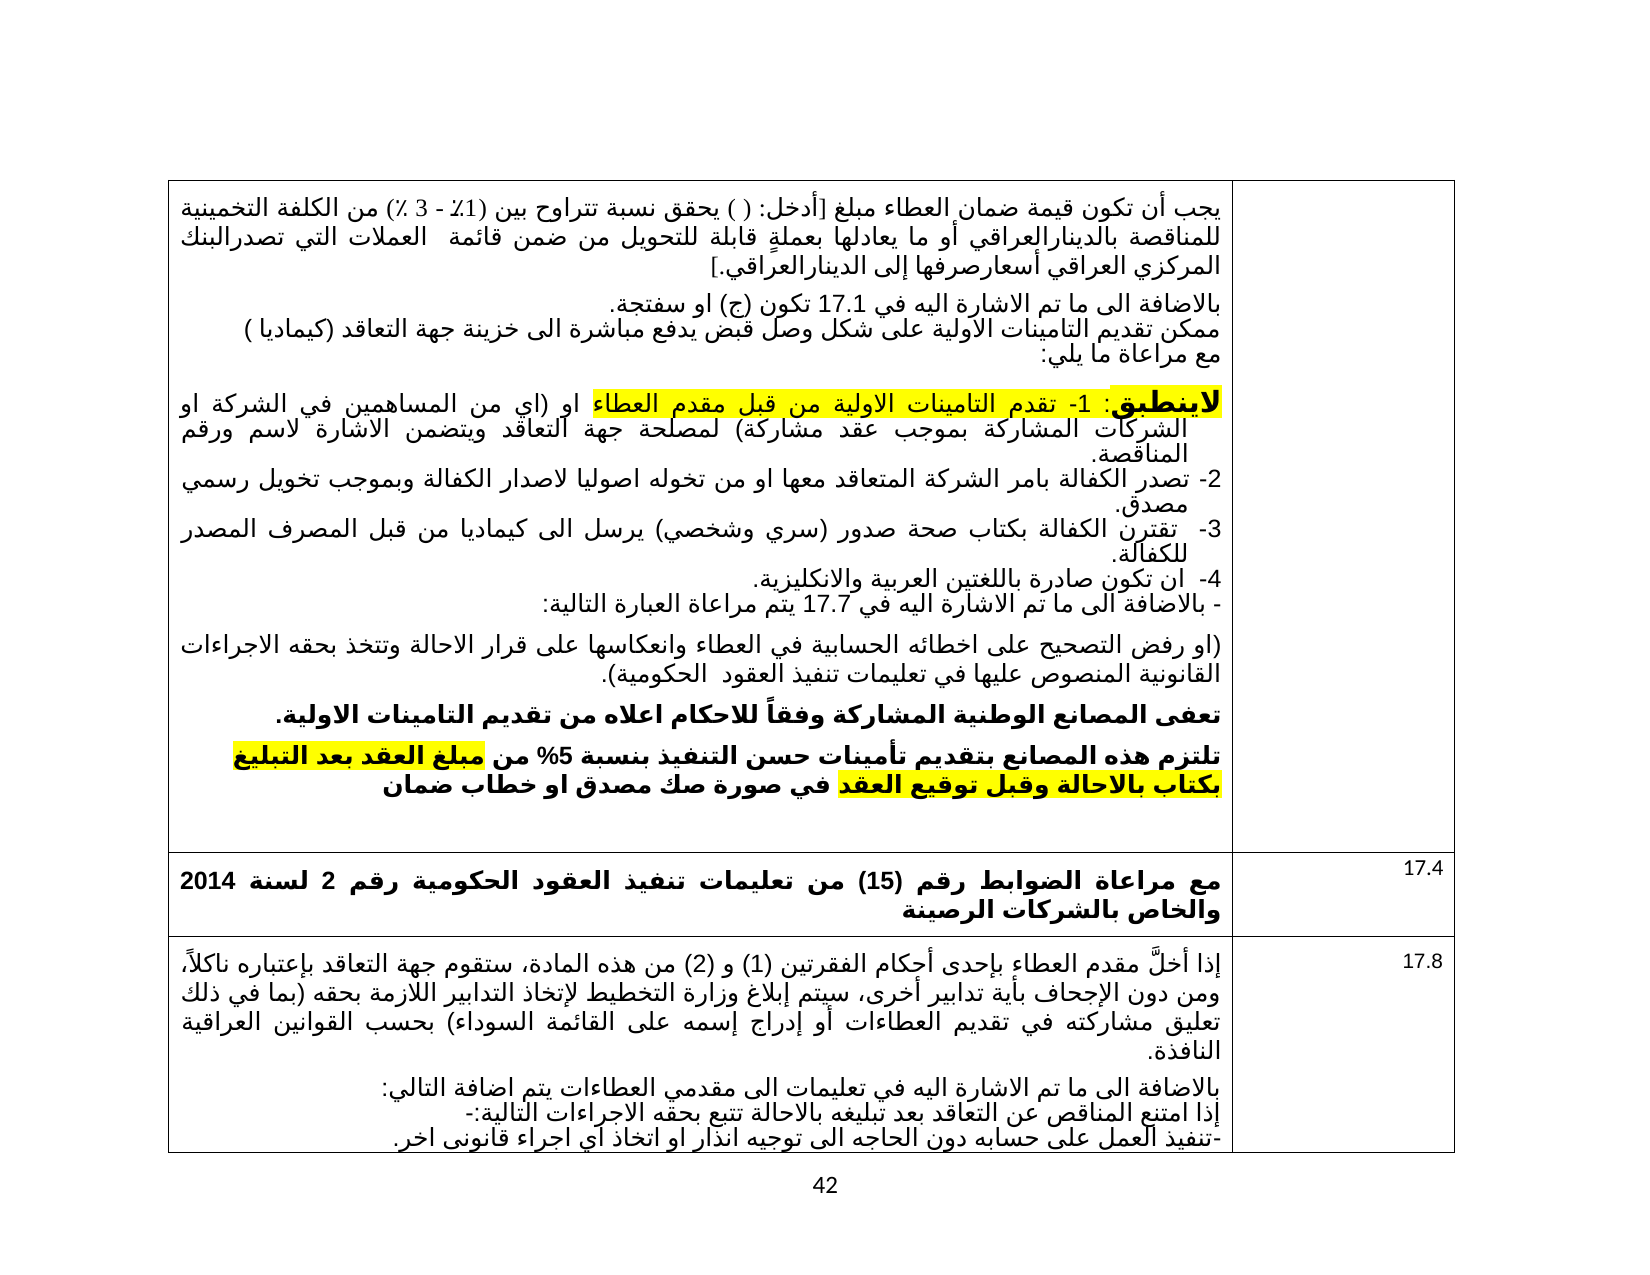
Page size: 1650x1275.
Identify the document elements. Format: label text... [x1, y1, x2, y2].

table_cell يجب أن تكون قيمة ضمان العطاء مبلغ [أدخل: ( ) يحقق نسبة تتراوح بين (1٪ - 3 ٪) من الكلفة التخمينية للمناقصة بالدينارالعراقي أو ما يعادلها بعملةٍ قابلة للتحويل من ضمن قائمة العملات التي تصدرالبنك المركزي العراقي أسعارصرفها إلى الدينارالعراقي.] بالاضافة الى ما تم الاشارة اليه في 17.1 تكون (ج) او سفتجة. ممكن تقديم التامينات الاولية على شكل وصل قبض يدفع مباشرة الى خزينة جهة التعاقد (كيماديا ) مع مراعاة ما يلي: لاينطبق: 1- تقدم التامينات الاولية من قبل مقدم العطاء او (اي من المساهمين في الشركة او الشركات المشاركة بموجب عقد مشاركة) لمصلحة جهة التعاقد ويتضمن الاشارة لاسم ورقم المناقصة. 2- تصدر الكفالة بامر الشركة المتعاقد معها او من تخوله اصوليا لاصدار الكفالة وبموجب تخويل رسمي مصدق. 3- تقترن الكفالة بكتاب صحة صدور (سري وشخصي) يرسل الى كيماديا من قبل المصرف المصدر للكفالة. 4- ان تكون صادرة باللغتين العربية والانكليزية. - بالاضافة الى ما تم الاشارة اليه في 17.7 يتم مراعاة العبارة التالية: (او رفض التصحيح على اخطائه الحسابية في العطاء وانعكاسها على قرار الاحالة وتتخذ بحقه الاجراءات القانونية المنصوص عليها في تعليمات تنفيذ العقود الحكومية). تعفى المصانع الوطنية المشاركة وفقاً للاحكام اعلاه من تقديم التامينات الاولية. تلتزم هذه المصانع بتقديم تأمينات حسن التنفيذ بنسبة 5% من مبلغ العقد بعد التبليغ بكتاب بالاحالة وقبل توقيع العقد في صورة صك مصدق او خطاب ضمان [169, 181, 1232, 852]
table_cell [169, 937, 1232, 1152]
table_cell مع مراعاة الضوابط رقم (15) من تعليمات تنفيذ العقود الحكومية رقم 2 لسنة 2014 والخاص بالشركات الرصينة [169, 853, 1232, 936]
table_cell [1233, 181, 1454, 852]
table_cell 17.4 [1233, 853, 1454, 936]
table_cell 17.8 [1233, 937, 1454, 1152]
